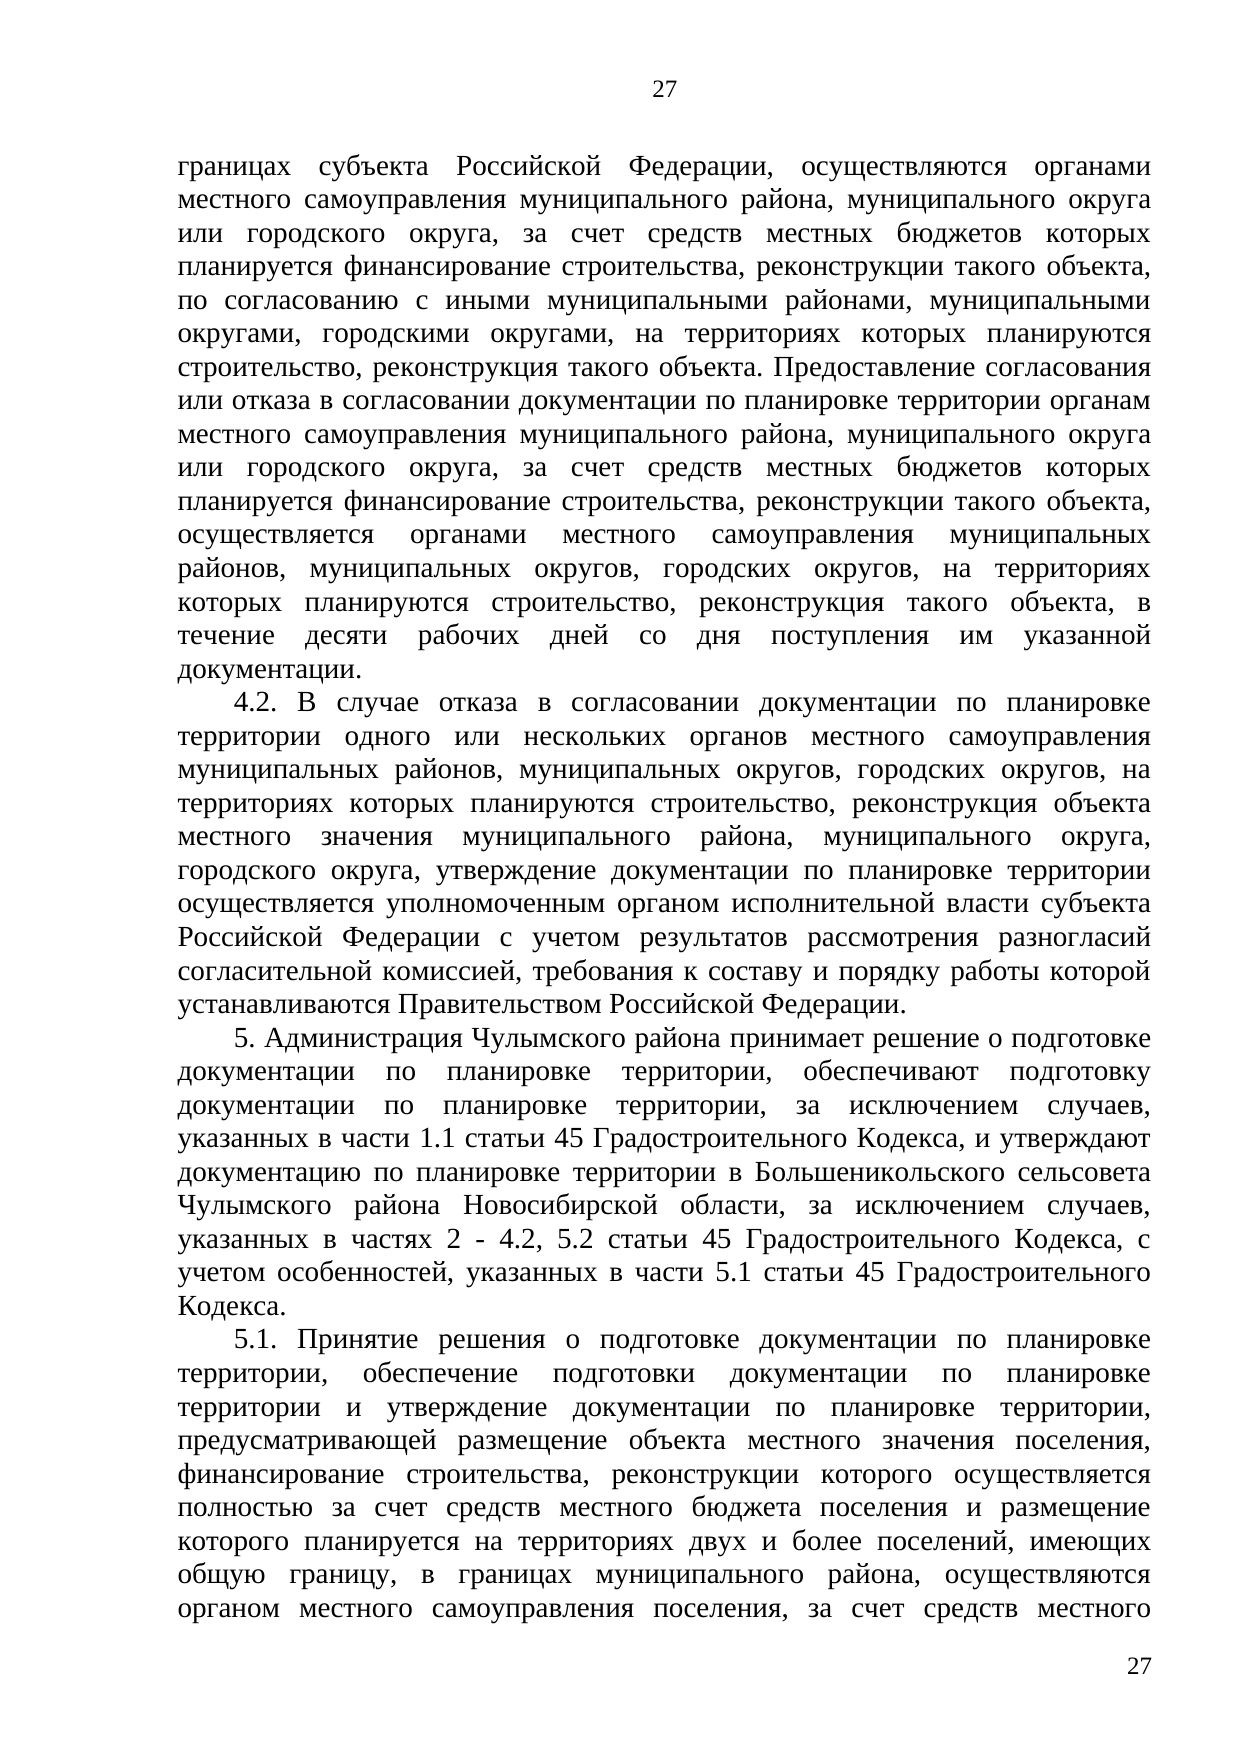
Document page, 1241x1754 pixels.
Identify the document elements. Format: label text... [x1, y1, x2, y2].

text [177, 148, 1152, 684]
text 5. Администрация Чулымского района принимает решение о подготовке документации по планировке территории, обеспечивают подготовку документации по планировке территории, за исключением случаев, указанных в части 1.1 статьи 45 Градостроительного Кодекса, и утверждают документацию по планировке территории в Большеникольского сельсовета Чулымского района Новосибирской области, за исключением случаев, указанных в частях 2 - 4.2, 5.2 статьи 45 Градостроительного Кодекса, с учетом особенностей, указанных в части 5.1 статьи 45 Градостроительного Кодекса. [177, 1020, 1152, 1322]
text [177, 1322, 1152, 1623]
text 4.2. В случае отказа в согласовании документации по планировке территории одного или нескольких органов местного самоуправления муниципальных районов, муниципальных округов, городских округов, на территориях которых планируются строительство, реконструкция объекта местного значения муниципального района, муниципального округа, городского округа, утверждение документации по планировке территории осуществляется уполномоченным органом исполнительной власти субъекта Российской Федерации с учетом результатов рассмотрения разногласий согласительной комиссией, требования к составу и порядку работы которой устанавливаются Правительством Российской Федерации. [177, 684, 1152, 1020]
